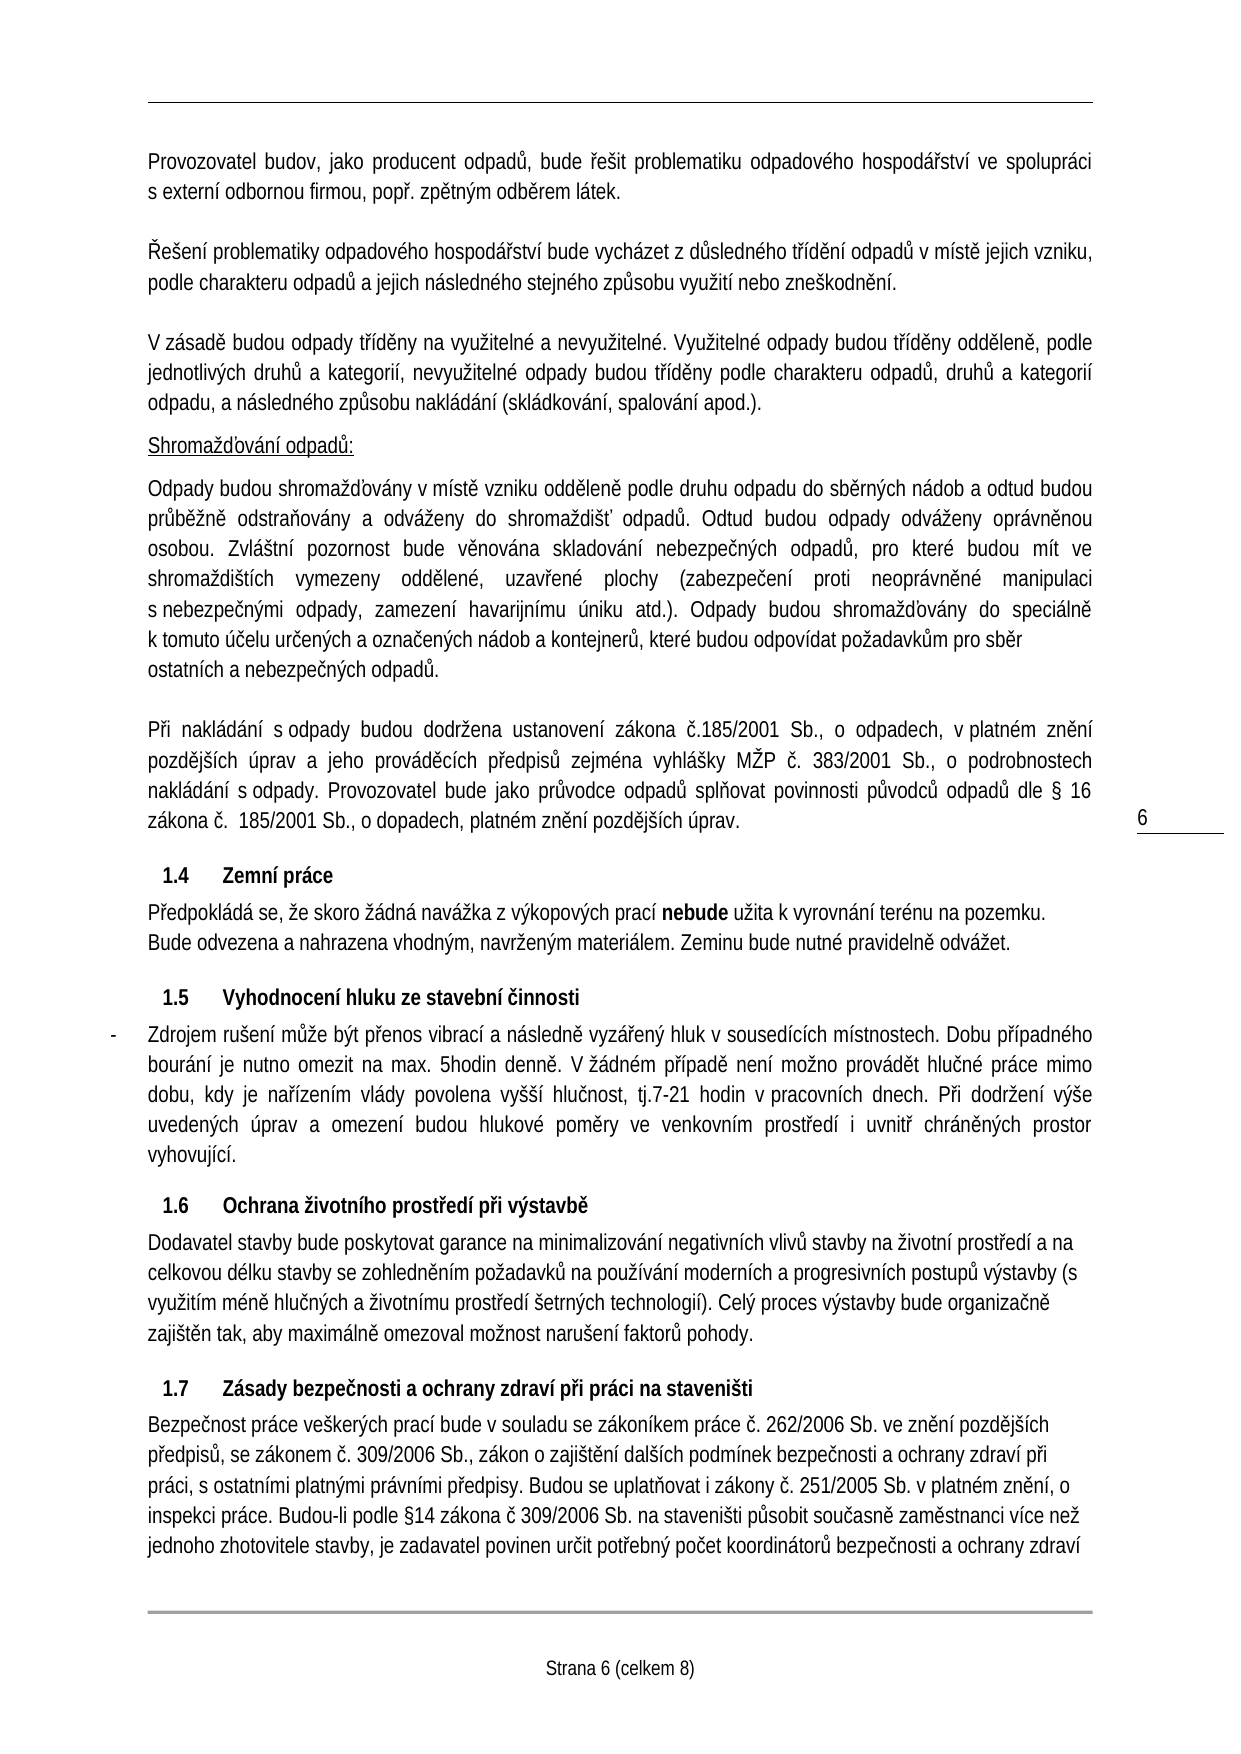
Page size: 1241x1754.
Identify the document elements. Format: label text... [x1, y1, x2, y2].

text Shromažďování odpadů: [148, 432, 1093, 458]
subtitle Zásady bezpečnosti a ochrany zdraví při práci na staveništi [162, 1375, 1093, 1401]
text Při nakládání s odpady budou dodržena ustanovení zákona č.185/2001 Sb., o odpadech, v platném znění pozdějších úprav a jeho prováděcích předpisů zejména vyhlášky MŽP č. 383/2001 Sb., o podrobnostech nakládání s odpady. Provozovatel bude jako průvodce odpadů splňovat povinnosti původců odpadů dle § 16 zákona č. 185/2001 Sb., o dopadech, platném znění pozdějších úprav. [148, 716, 1093, 833]
text Předpokládá se, že skoro žádná navážka z výkopových prací nebude užita k vyrovnání terénu na pozemku. Bude odvezena a nahrazena vhodným, navrženým materiálem. Zeminu bude nutné pravidelně odvážet. [148, 899, 1093, 955]
text Řešení problematiky odpadového hospodářství bude vycházet z důsledného třídění odpadů v místě jejich vzniku, podle charakteru odpadů a jejich následného stejného způsobu využití nebo zneškodnění. [148, 238, 1093, 295]
text V zásadě budou odpady tříděny na využitelné a nevyužitelné. Využitelné odpady budou tříděny odděleně, podle jednotlivých druhů a kategorií, nevyužitelné odpady budou tříděny podle charakteru odpadů, druhů a kategorií odpadu, a následného způsobu nakládání (skládkování, spalování apod.). [148, 329, 1093, 416]
list Zdrojem rušení může být přenos vibrací a následně vyzářený hluk v sousedících místnostech. Dobu případného bourání je nutno omezit na max. 5hodin denně. V žádném případě není možno provádět hlučné práce mimo dobu, kdy je nařízením vlády povolena vyšší hlučnost, tj.7-21 hodin v pracovních dnech. Při dodržení výše uvedených úprav a omezení budou hlukové poměry ve venkovním prostředí i uvnitř chráněných prostor vyhovující. [110, 1021, 1093, 1168]
subtitle Ochrana životního prostředí při výstavbě [162, 1192, 1093, 1219]
text ostatních a nebezpečných odpadů. [148, 656, 1093, 682]
text Provozovatel budov, jako producent odpadů, bude řešit problematiku odpadového hospodářství ve spolupráci s externí odbornou firmou, popř. zpětným odběrem látek. [148, 148, 1093, 204]
subtitle Zemní práce [162, 862, 1093, 888]
text Dodavatel stavby bude poskytovat garance na minimalizování negativních vlivů stavby na životní prostředí a na celkovou délku stavby se zohledněním požadavků na používání moderních a progresivních postupů výstavby (s využitím méně hlučných a životnímu prostředí šetrných technologií). Celý proces výstavby bude organizačně zajištěn tak, aby maximálně omezoval možnost narušení faktorů pohody. [148, 1229, 1093, 1346]
subtitle Vyhodnocení hluku ze stavební činnosti [162, 984, 1093, 1010]
text Odpady budou shromažďovány v místě vzniku odděleně podle druhu odpadu do sběrných nádob a odtud budou průběžně odstraňovány a odváženy do shromaždišť odpadů. Odtud budou odpady odváženy oprávněnou osobou. Zvláštní pozornost bude věnována skladování nebezpečných odpadů, pro které budou mít ve shromaždištích vymezeny oddělené, uzavřené plochy (zabezpečení proti neoprávněné manipulaci s nebezpečnými odpady, zamezení havarijnímu úniku atd.). Odpady budou shromažďovány do speciálně k tomuto účelu určených a označených nádob a kontejnerů, které budou odpovídat požadavkům pro sběr [148, 475, 1093, 652]
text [148, 1411, 1093, 1558]
